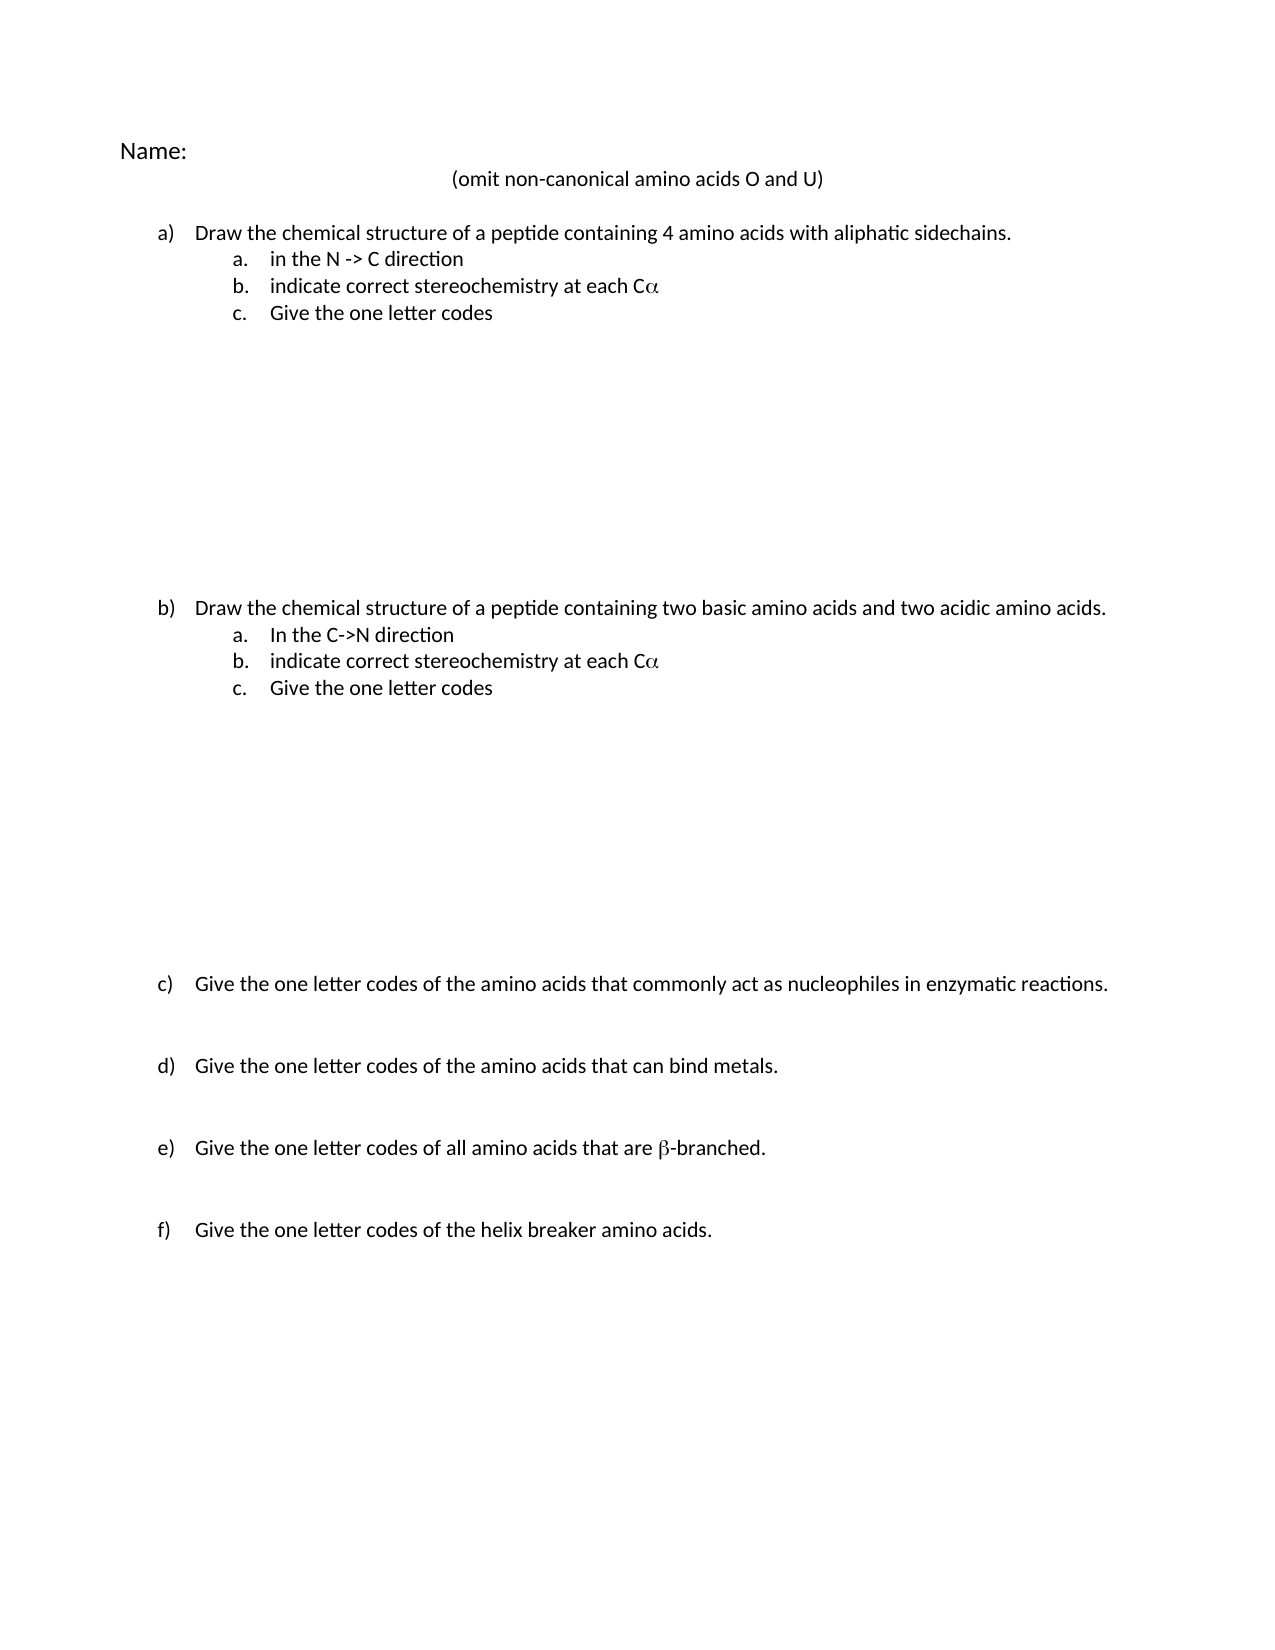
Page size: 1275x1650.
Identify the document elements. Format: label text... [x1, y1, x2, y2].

text (omit non-canonical amino acids O and U) [120, 166, 1155, 192]
list Give the one letter codes [232, 299, 1155, 594]
list Give the one letter codes of the amino acids that commonly act as nucleophiles in enzymatic reactions. [157, 970, 1155, 1052]
list In the C->N direction [232, 621, 1155, 648]
list Give the one letter codes [232, 674, 1155, 701]
list Give the one letter codes of all amino acids that are b-branched. [157, 1134, 1155, 1216]
list Give the one letter codes of the amino acids that can bind metals. [157, 1052, 1155, 1134]
list Draw the chemical structure of a peptide containing 4 amino acids with aliphatic sidechains. [157, 219, 1155, 246]
list indicate correct stereochemistry at each Ca [232, 648, 1155, 674]
list in the N -> C direction [232, 246, 1155, 272]
text Name: [120, 135, 1155, 166]
list Give the one letter codes of the helix breaker amino acids. [157, 1216, 1155, 1298]
list Draw the chemical structure of a peptide containing two basic amino acids and two acidic amino acids. [157, 594, 1155, 621]
list indicate correct stereochemistry at each Ca [232, 272, 1155, 299]
